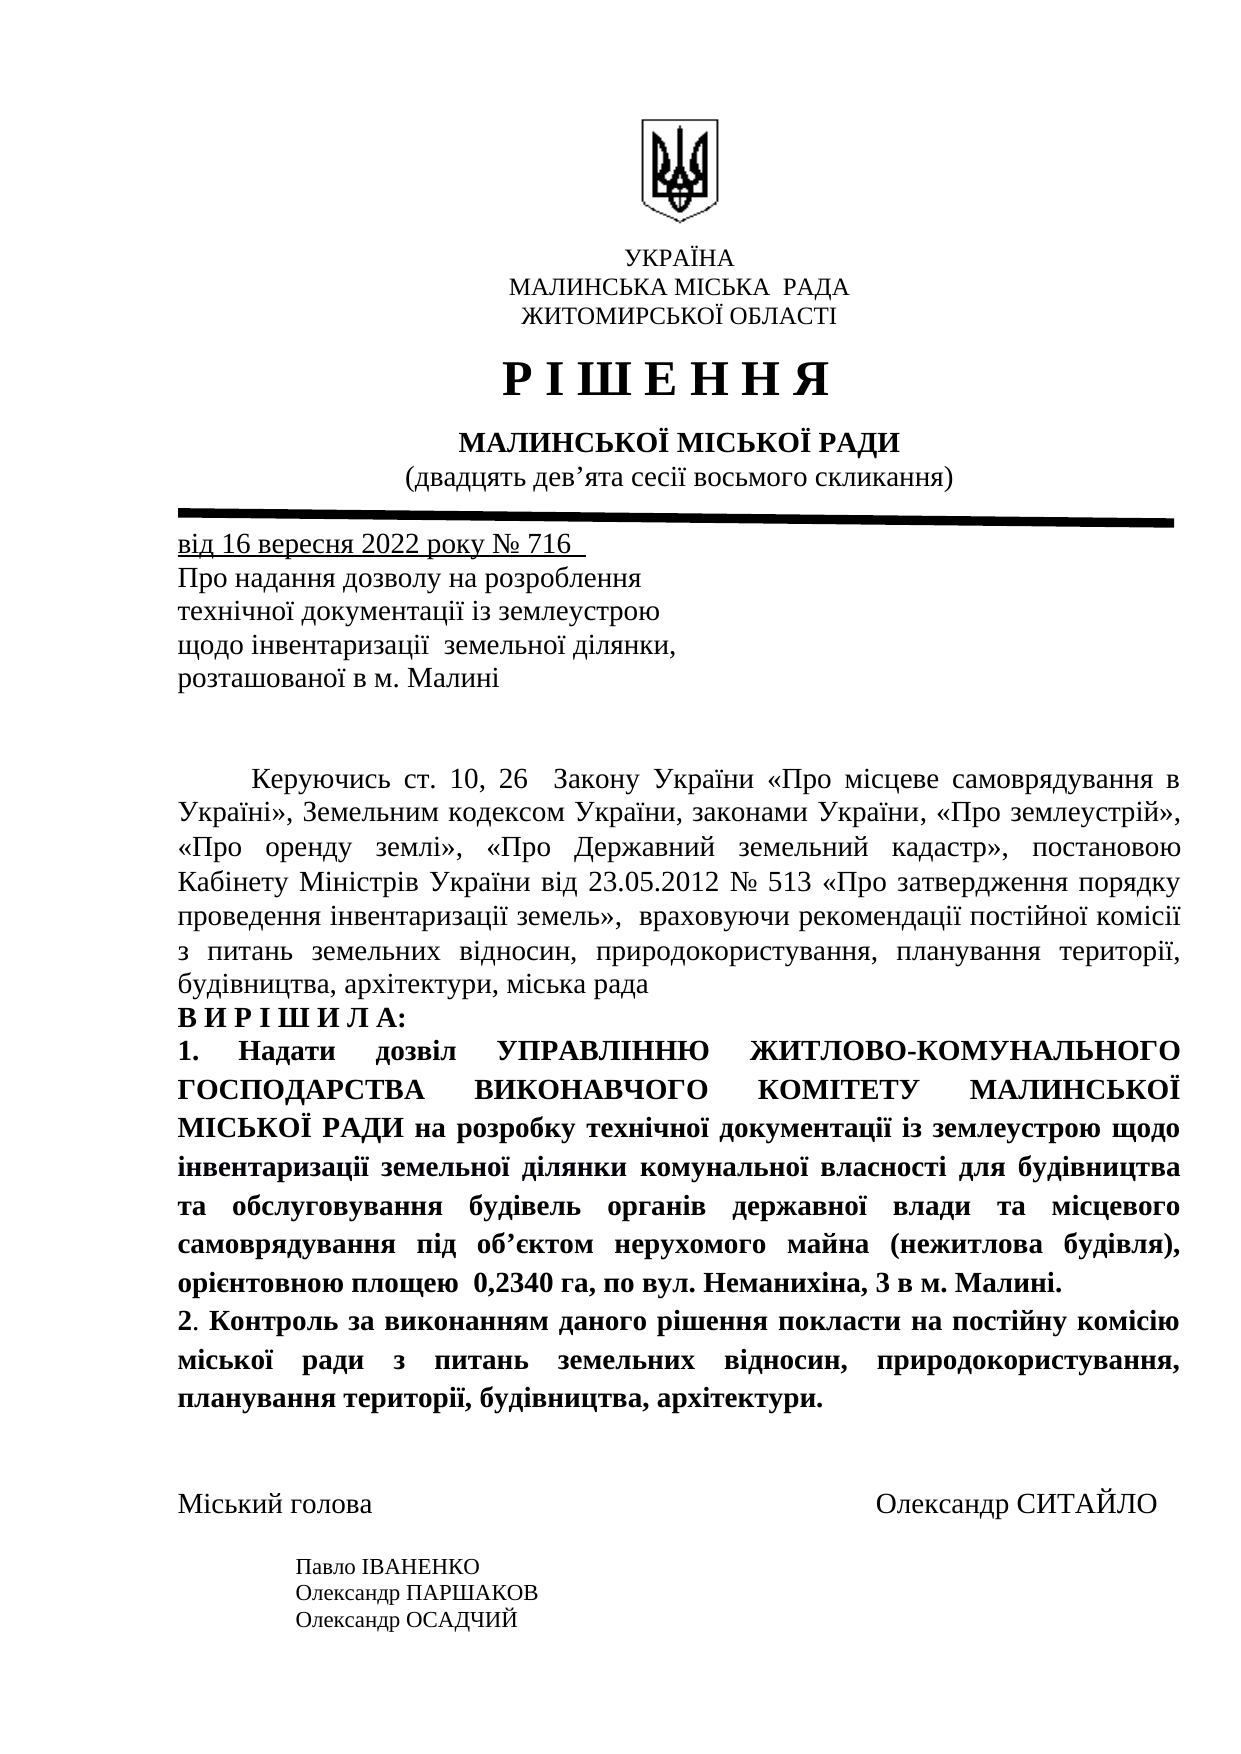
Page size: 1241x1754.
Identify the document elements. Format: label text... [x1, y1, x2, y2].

text УКРАЇНА [177, 243, 1181, 272]
text Р І Ш Е Н Н я [177, 349, 1181, 406]
text від 16 вересня 2022 року № 716 Про надання дозволу на розроблення [177, 526, 1196, 593]
text МАЛИНСЬКА МІСЬКА РАДА [177, 272, 1181, 301]
text розташованої в м. Малині [177, 660, 1181, 694]
text В И Р І Ш И Л А: [177, 1000, 1181, 1033]
text технічної документації із землеустрою [177, 593, 1196, 627]
text Олександр ОСАДЧИЙ [295, 1606, 1181, 1632]
text ЖИТОМИРСЬКОЇ ОБЛАСТІ [177, 301, 1181, 330]
text 2. Контроль за виконанням даного рішення покласти на постійну комісію міської ради з питань земельних відносин, природокористування, планування території, будівництва, архітектури. [177, 1303, 1181, 1414]
text Міський голова Олександр СИТАЙЛО [177, 1486, 1181, 1519]
text 1. Надати дозвіл УПРАВЛІННЮ ЖИТЛОВО-КОМУНАЛЬНОГО ГОСПОДАРСТВА ВИКОНАВЧОГО КОМІТЕТУ МАЛИНСЬКОЇ МІСЬКОЇ РАДИ на розробку технічної документації із землеустрою щодо інвентаризації земельної ділянки комунальної власності для будівництва та обслуговування будівель органів державної влади та місцевого самоврядування під об’єктом нерухомого майна (нежитлова будівля), орієнтовною площею 0,2340 га, по вул. Неманихіна, 3 в м. Малині. [177, 1033, 1181, 1298]
text Керуючись ст. 10, 26 Закону України «Про місцеве самоврядування в Україні», Земельним кодексом України, законами України, «Про землеустрій», «Про оренду землі», «Про Державний земельний кадастр», постановою Кабінету Міністрів України від 23.05.2012 № 513 «Про затвердження порядку проведення інвентаризації земель», враховуючи рекомендації постійної комісії з питань земельних відносин, природокористування, планування території, будівництва, архітектури, міська рада [177, 761, 1181, 1000]
text щодо інвентаризації земельної ділянки, [177, 627, 1196, 660]
text Олександр ПАРШАКОВ [295, 1579, 1181, 1606]
text (двадцять дев’ята сесії восьмого скликання) [177, 459, 1181, 493]
picture [635, 118, 723, 225]
text малинської МІСЬКОЇ ради [177, 426, 1181, 459]
text Павло ІВАНЕНКО [295, 1553, 1181, 1579]
